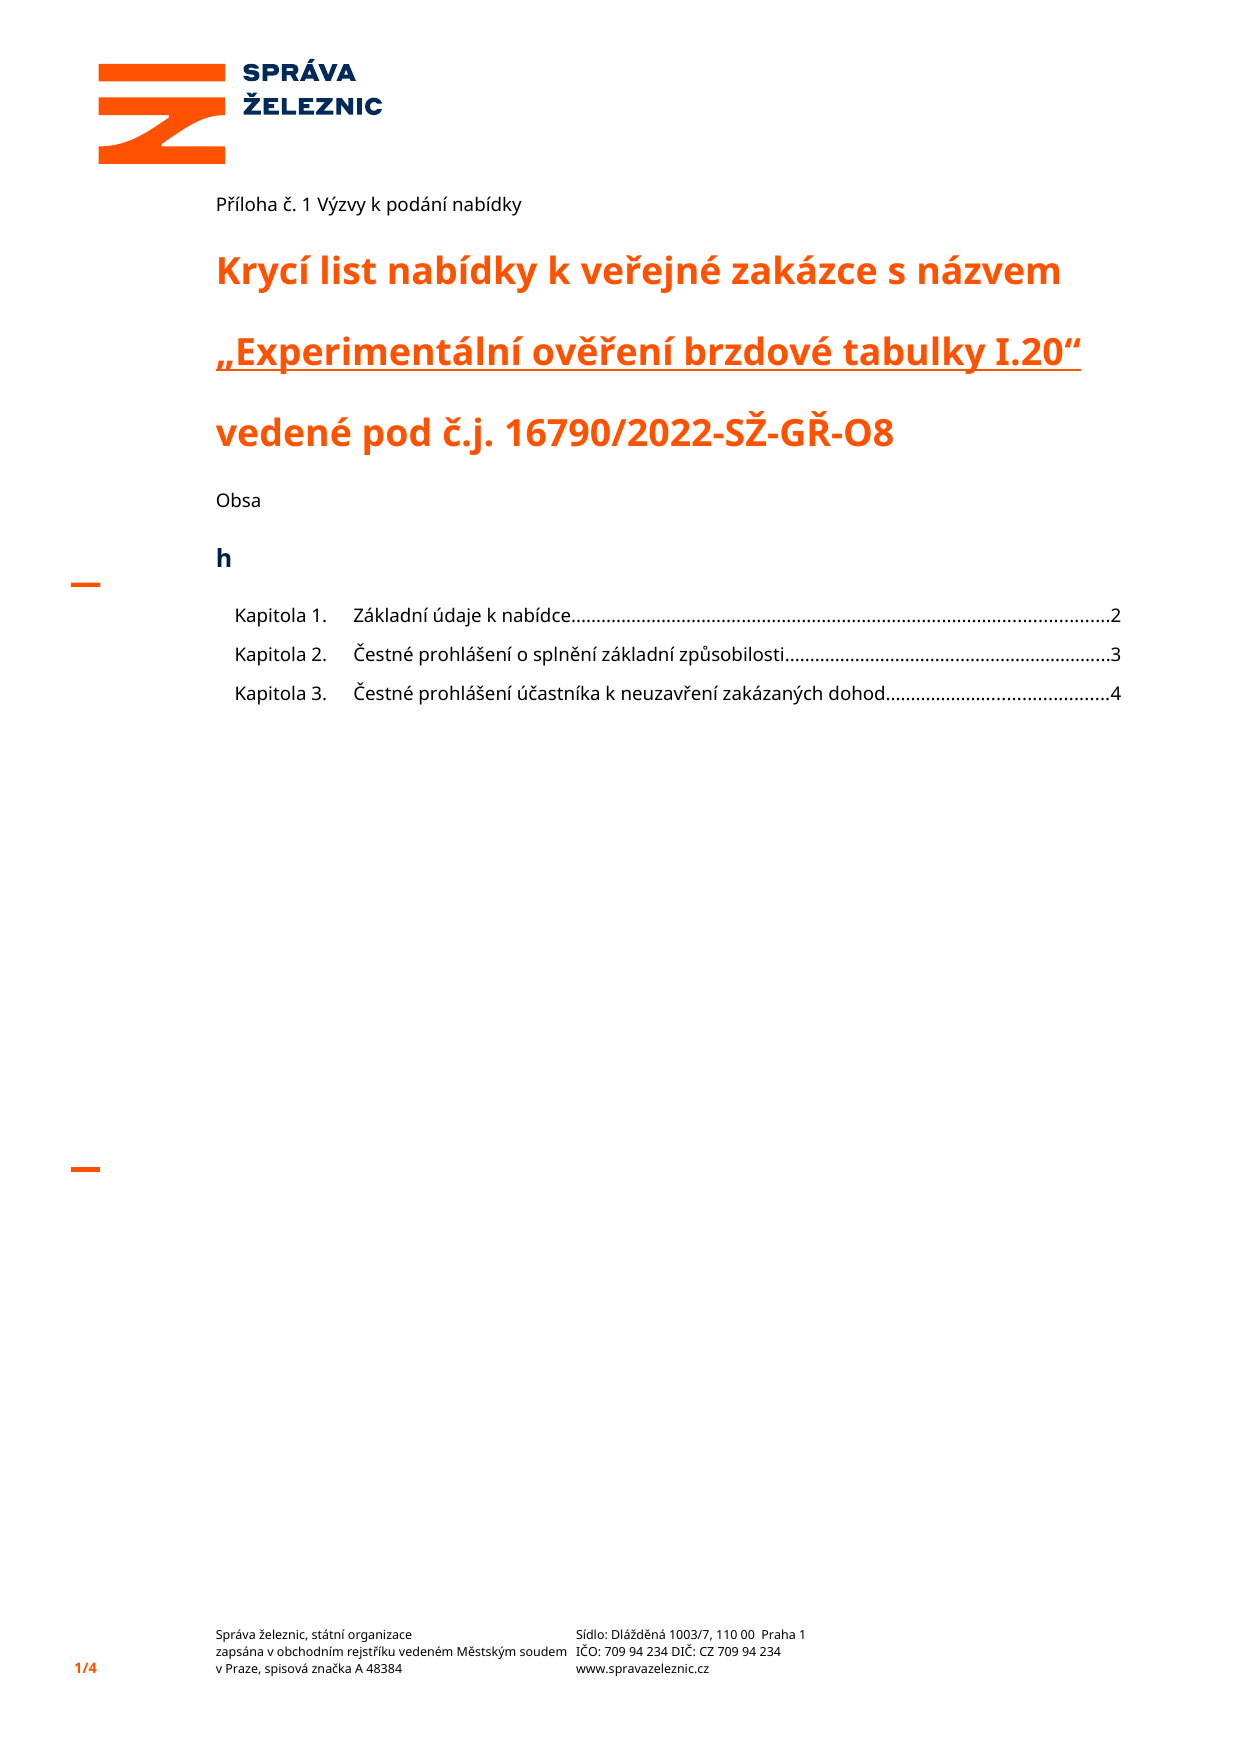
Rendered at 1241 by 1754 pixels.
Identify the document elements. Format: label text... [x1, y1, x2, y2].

text vedené pod č.j. 16790/2022-SŽ-GŘ-O8 [216, 407, 1122, 458]
text Příloha č. 1 Výzvy k podání nabídky [216, 191, 1122, 217]
text Krycí list nabídky k veřejné zakázce s názvem [216, 244, 1122, 295]
text „Experimentální ověření brzdové tabulky I.20“ [216, 326, 1122, 377]
